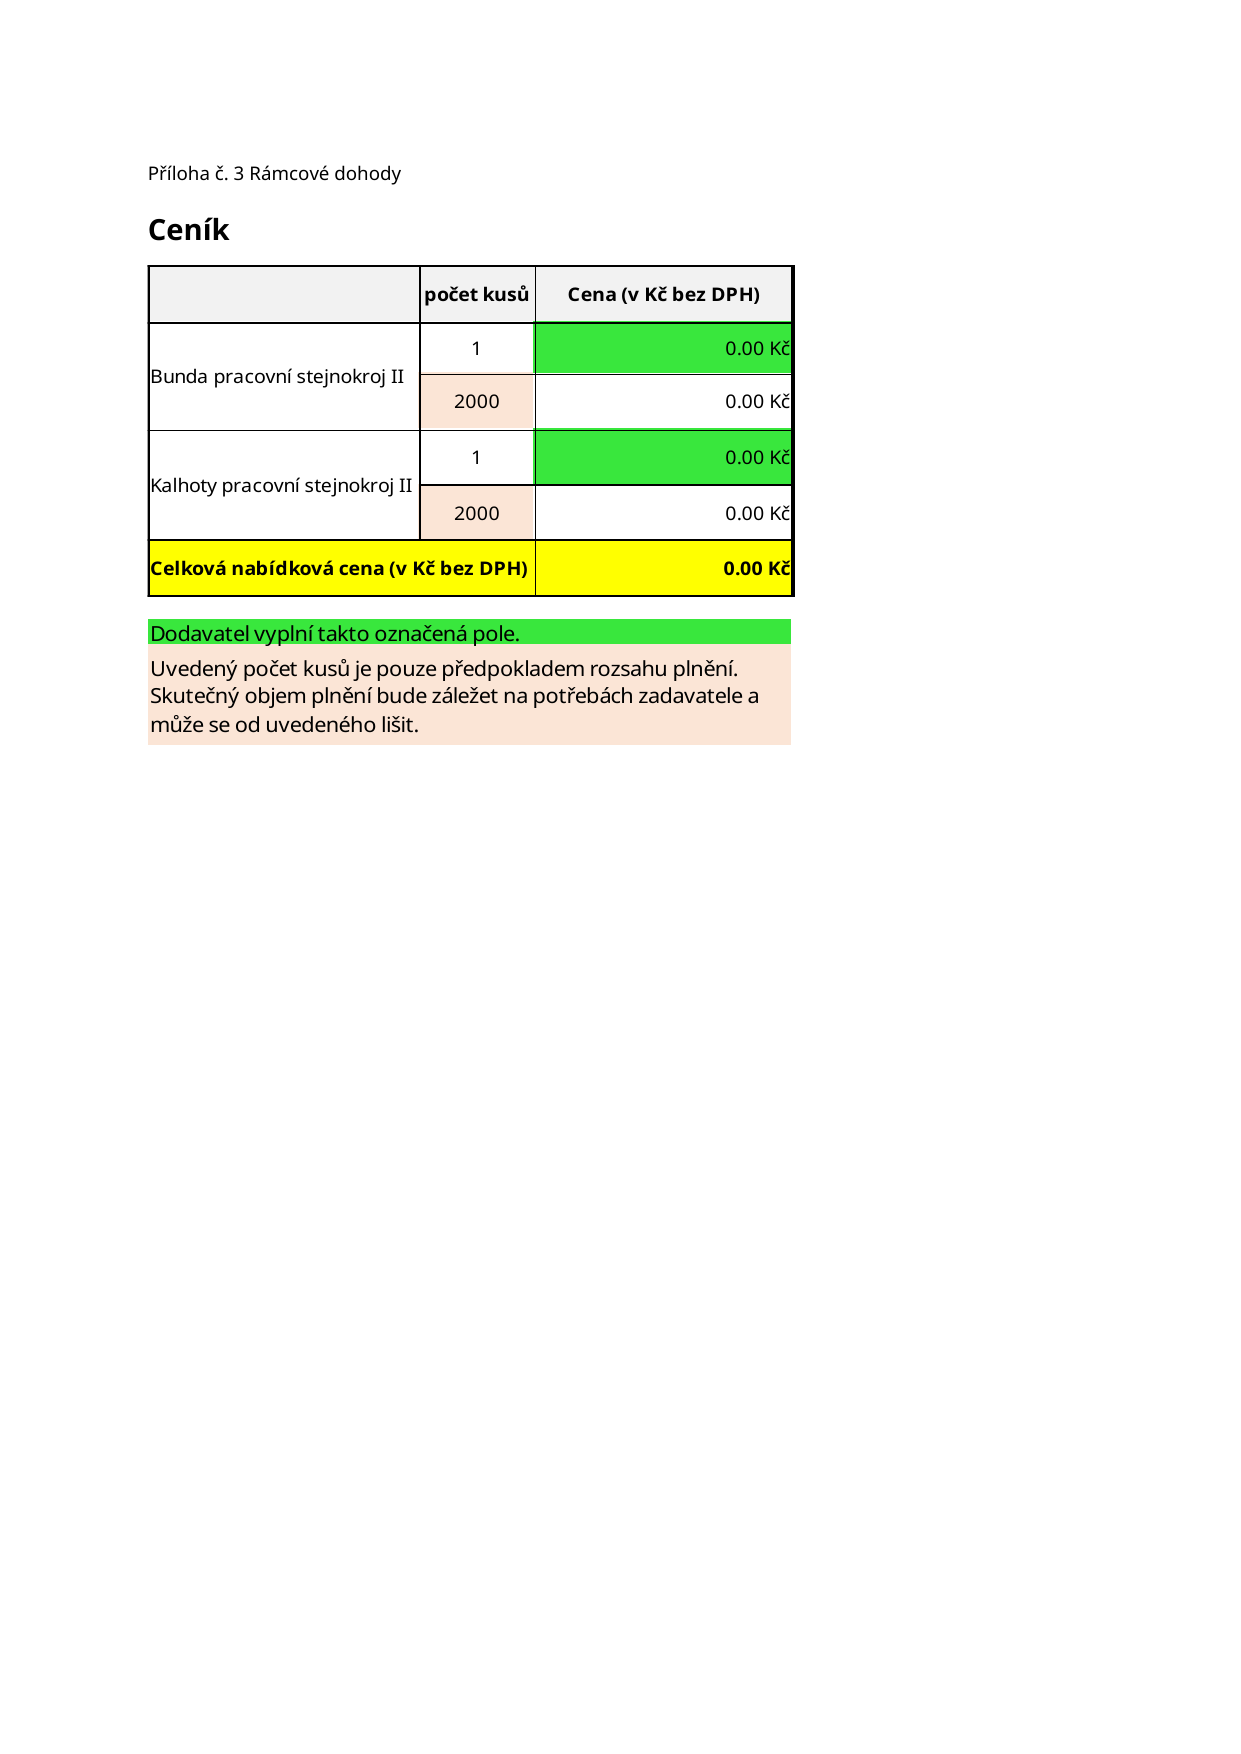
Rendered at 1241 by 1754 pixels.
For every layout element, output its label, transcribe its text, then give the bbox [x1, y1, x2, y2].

subtitle Ceník [148, 209, 1093, 249]
text Příloha č. 3 Rámcové dohody [148, 160, 1093, 186]
